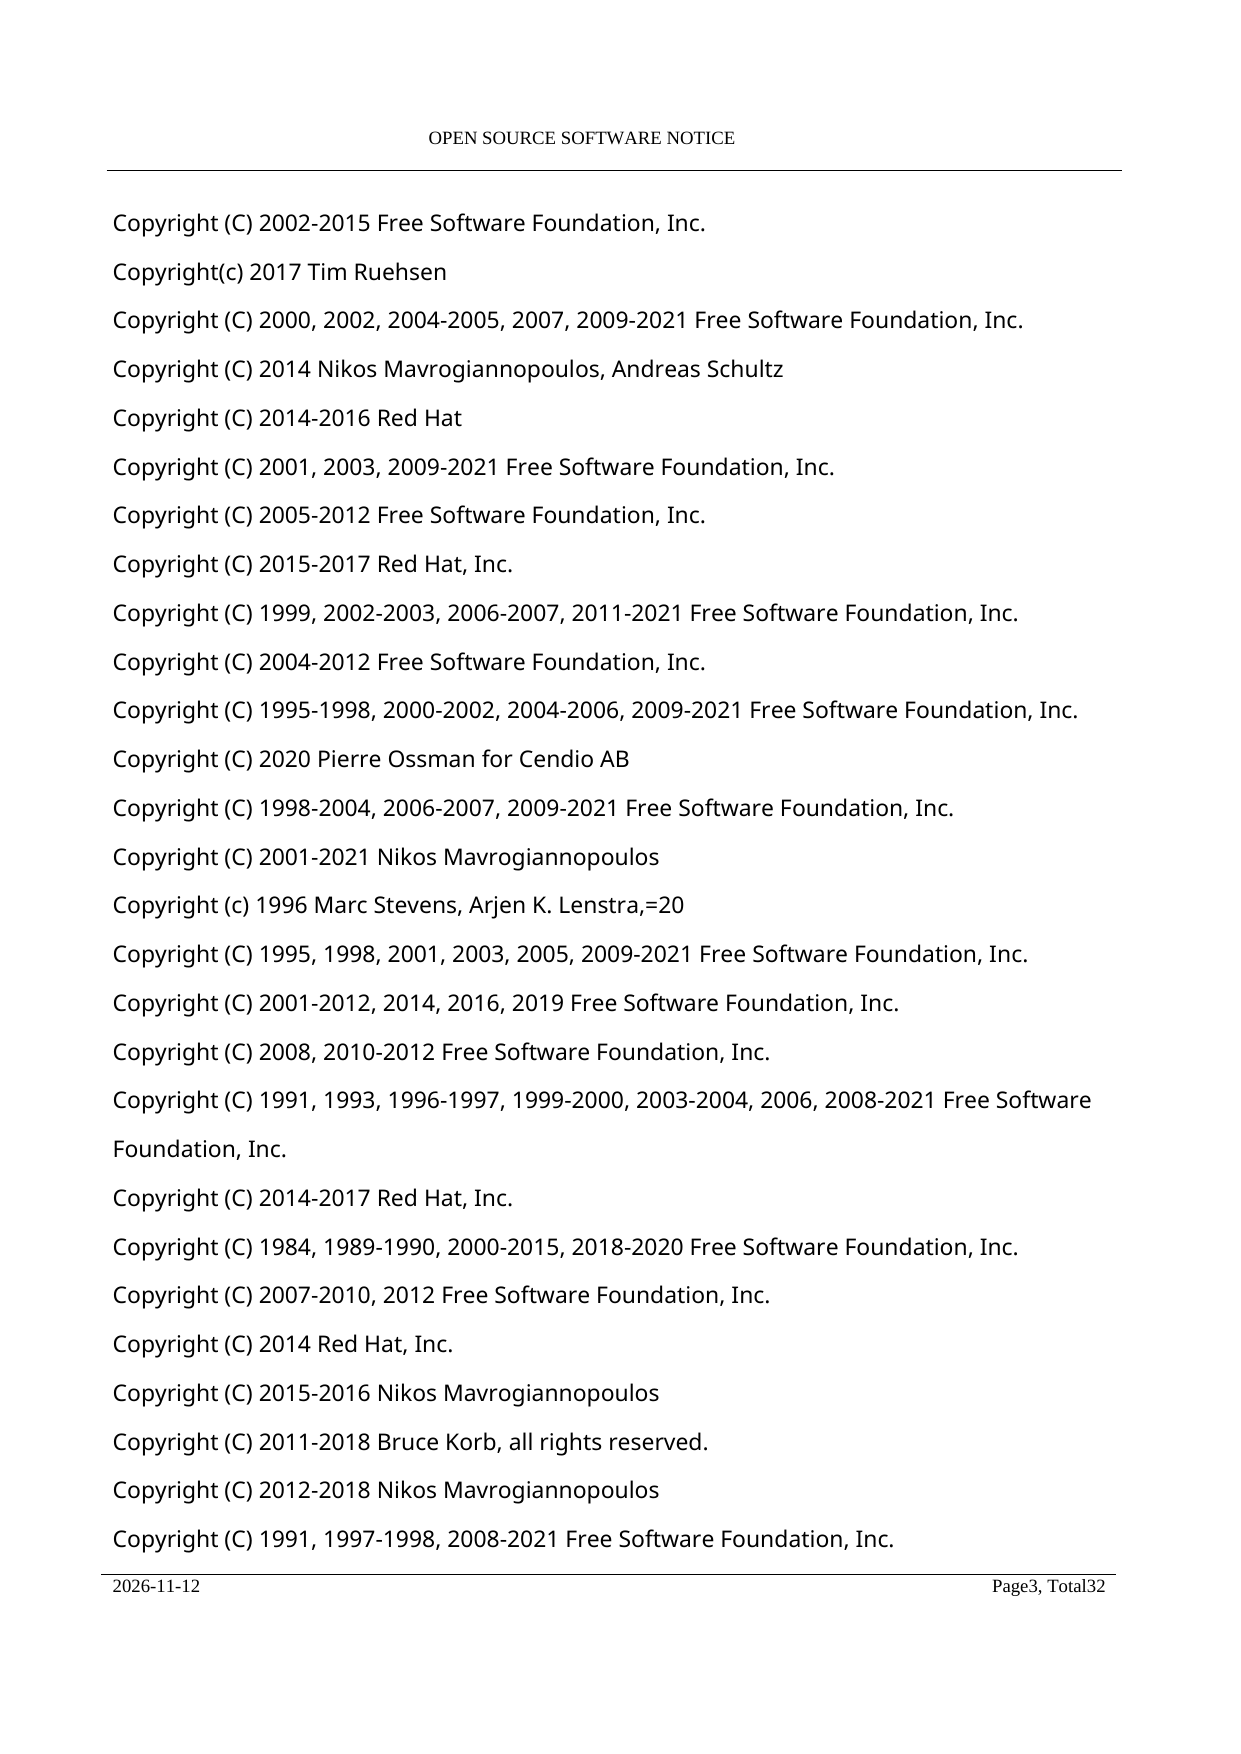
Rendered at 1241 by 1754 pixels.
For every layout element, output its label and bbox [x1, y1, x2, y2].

text [112, 206, 1128, 1555]
